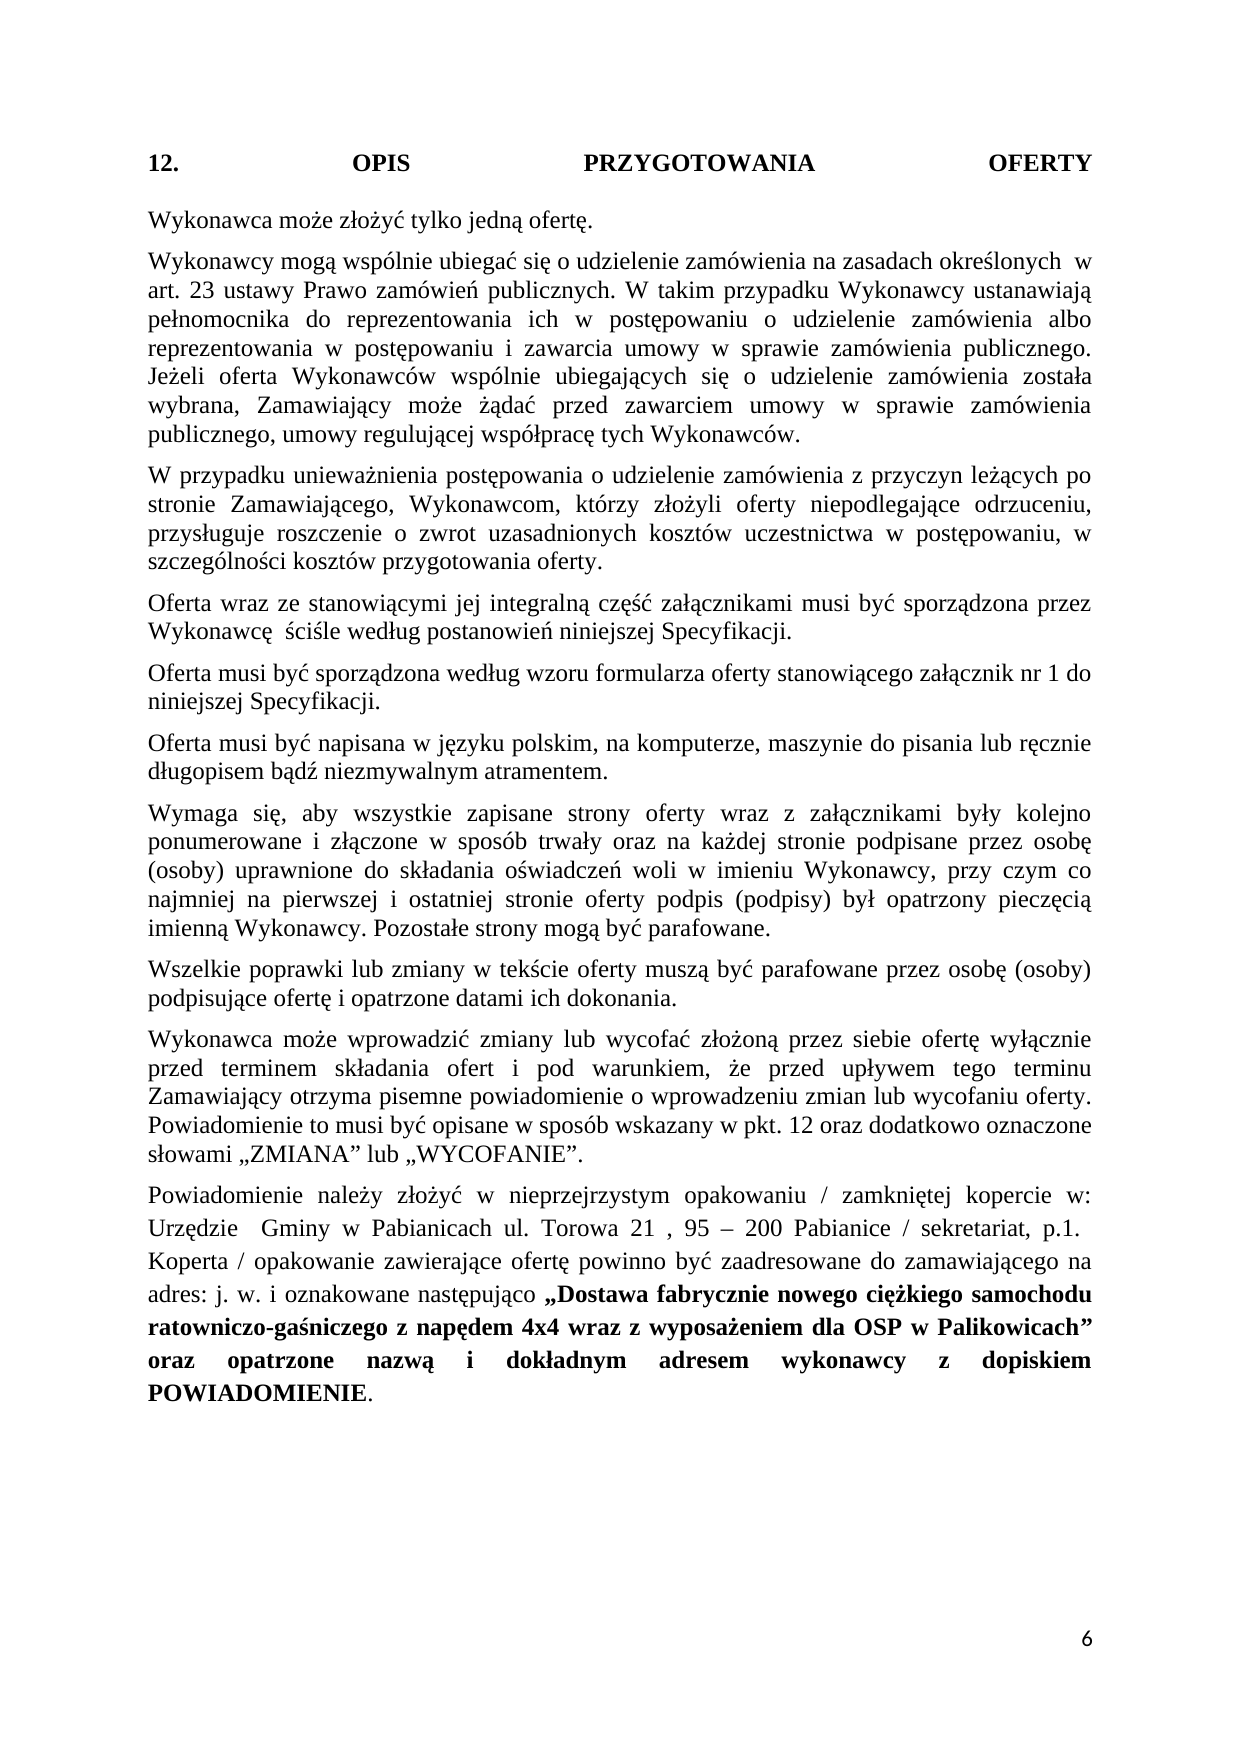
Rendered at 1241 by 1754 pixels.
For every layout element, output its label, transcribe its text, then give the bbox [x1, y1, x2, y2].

text Wymaga się, aby wszystkie zapisane strony oferty wraz z załącznikami były kolejno ponumerowane i złączone w sposób trwały oraz na każdej stronie podpisane przez osobę (osoby) uprawnione do składania oświadczeń woli w imieniu Wykonawcy, przy czym co najmniej na pierwszej i ostatniej stronie oferty podpis (podpisy) był opatrzony pieczęcią imienną Wykonawcy. Pozostałe strony mogą być parafowane. [148, 798, 1093, 941]
text 12. OPIS PRZYGOTOWANIA OFERTY Wykonawca może złożyć tylko jedną ofertę. [148, 148, 1093, 234]
text Wykonawcy mogą wspólnie ubiegać się o udzielenie zamówienia na zasadach określonych w art. 23 ustawy Prawo zamówień publicznych. W takim przypadku Wykonawcy ustanawiają pełnomocnika do reprezentowania ich w postępowaniu o udzielenie zamówienia albo reprezentowania w postępowaniu i zawarcia umowy w sprawie zamówienia publicznego. Jeżeli oferta Wykonawców wspólnie ubiegających się o udzielenie zamówienia została wybrana, Zamawiający może żądać przed zawarciem umowy w sprawie zamówienia publicznego, umowy regulującej współpracę tych Wykonawców. [148, 246, 1093, 448]
text Powiadomienie należy złożyć w nieprzejrzystym opakowaniu / zamkniętej kopercie w: Urzędzie Gminy w Pabianicach ul. Torowa 21 , 95 – 200 Pabianice / sekretariat, p.1. Koperta / opakowanie zawierające ofertę powinno być zaadresowane do zamawiającego na adres: j. w. i oznakowane następująco „Dostawa fabrycznie nowego ciężkiego samochodu ratowniczo-gaśniczego z napędem 4x4 wraz z wyposażeniem dla OSP w Palikowicach” oraz opatrzone nazwą i dokładnym adresem wykonawcy z dopiskiem POWIADOMIENIE. [148, 1180, 1093, 1407]
text Oferta musi być sporządzona według wzoru formularza oferty stanowiącego załącznik nr 1 do niniejszej Specyfikacji. [148, 658, 1093, 715]
text Wykonawca może wprowadzić zmiany lub wycofać złożoną przez siebie ofertę wyłącznie przed terminem składania ofert i pod warunkiem, że przed upływem tego terminu Zamawiający otrzyma pisemne powiadomienie o wprowadzeniu zmian lub wycofaniu oferty. Powiadomienie to musi być opisane w sposób wskazany w pkt. 12 oraz dodatkowo oznaczone słowami „ZMIANA” lub „WYCOFANIE”. [148, 1024, 1093, 1168]
text Oferta wraz ze stanowiącymi jej integralną część załącznikami musi być sporządzona przez Wykonawcę ściśle według postanowień niniejszej Specyfikacji. [148, 588, 1093, 645]
text W przypadku unieważnienia postępowania o udzielenie zamówienia z przyczyn leżących po stronie Zamawiającego, Wykonawcom, którzy złożyli oferty niepodlegające odrzuceniu, przysługuje roszczenie o zwrot uzasadnionych kosztów uczestnictwa w postępowaniu, w szczególności kosztów przygotowania oferty. [148, 460, 1093, 575]
text Wszelkie poprawki lub zmiany w tekście oferty muszą być parafowane przez osobę (osoby) podpisujące ofertę i opatrzone datami ich dokonania. [148, 954, 1093, 1011]
text Oferta musi być napisana w języku polskim, na komputerze, maszynie do pisania lub ręcznie długopisem bądź niezmywalnym atramentem. [148, 728, 1093, 785]
